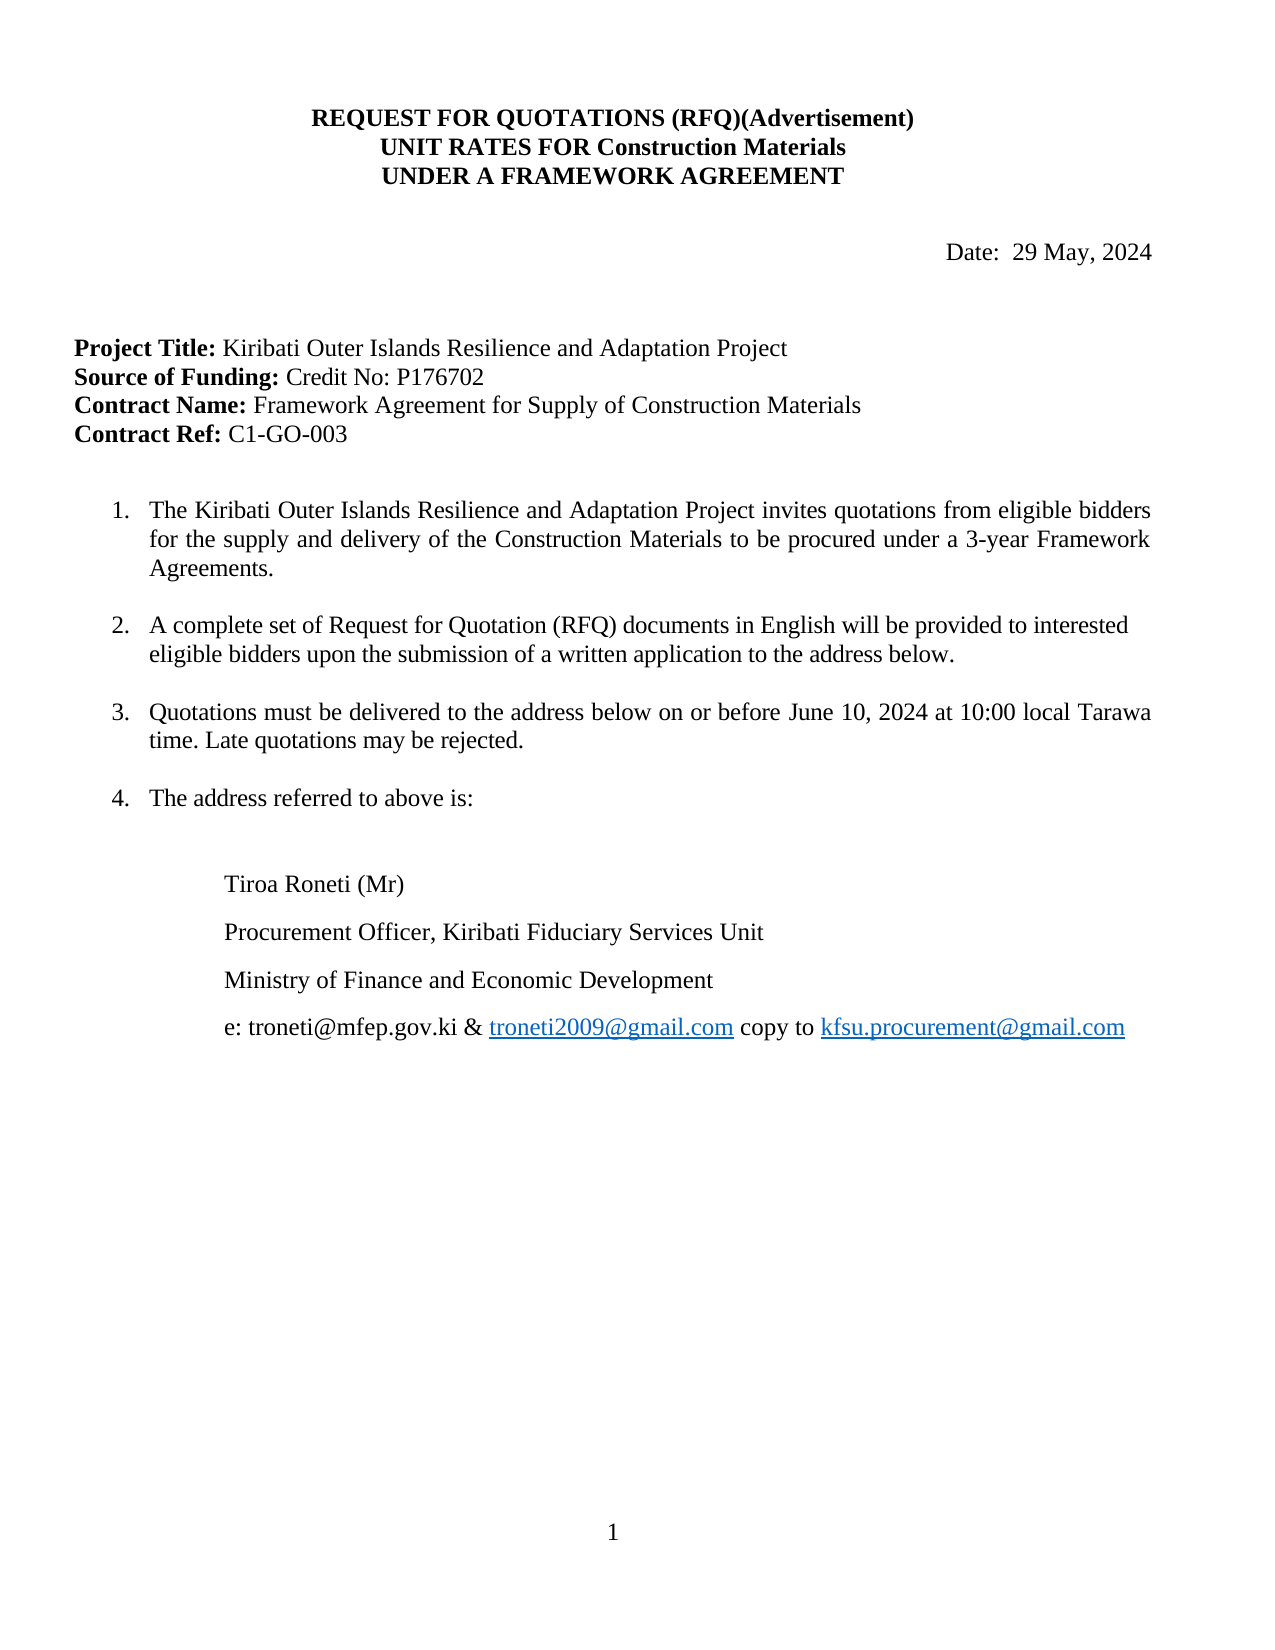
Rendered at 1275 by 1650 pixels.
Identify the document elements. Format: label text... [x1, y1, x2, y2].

list A complete set of Request for Quotation (RFQ) documents in English will be provided to interested [111, 611, 1152, 639]
text Project Title: Kiribati Outer Islands Resilience and Adaptation Project [74, 333, 1152, 362]
text Procurement Officer, Kiribati Fiduciary Services Unit [224, 917, 1152, 946]
list Quotations must be delivered to the address below on or before June 10, 2024 at 10:00 local Tarawa time. Late quotations may be rejected. [111, 697, 1152, 754]
text Contract Name: Framework Agreement for Supply of Construction Materials [74, 390, 1152, 419]
text Ministry of Finance and Economic Development [224, 965, 1152, 993]
text UNDER A FRAMEWORK AGREEMENT [74, 161, 1152, 190]
text Tiroa Roneti (Mr) [224, 869, 1152, 898]
list The Kiribati Outer Islands Resilience and Adaptation Project invites quotations from eligible bidders for the supply and delivery of the Construction Materials to be procured under a 3-year Framework Agreements. [111, 496, 1152, 582]
text Source of Funding: Credit No: P176702 [74, 362, 1152, 390]
text e: troneti@mfep.gov.ki & troneti2009@gmail.com copy to kfsu.procurement@gmail.com [224, 1012, 1152, 1041]
text Date: 29 May, 2024 [149, 237, 1152, 266]
text Contract Ref: C1-GO-003 [74, 419, 1152, 448]
text UNIT RATES FOR Construction Materials [74, 132, 1152, 161]
text REQUEST FOR QUOTATIONS (RFQ)(Advertisement) [74, 103, 1152, 132]
list eligible bidders upon the submission of a written application to the address below. [149, 639, 1152, 668]
list The address referred to above is: [111, 783, 1152, 812]
